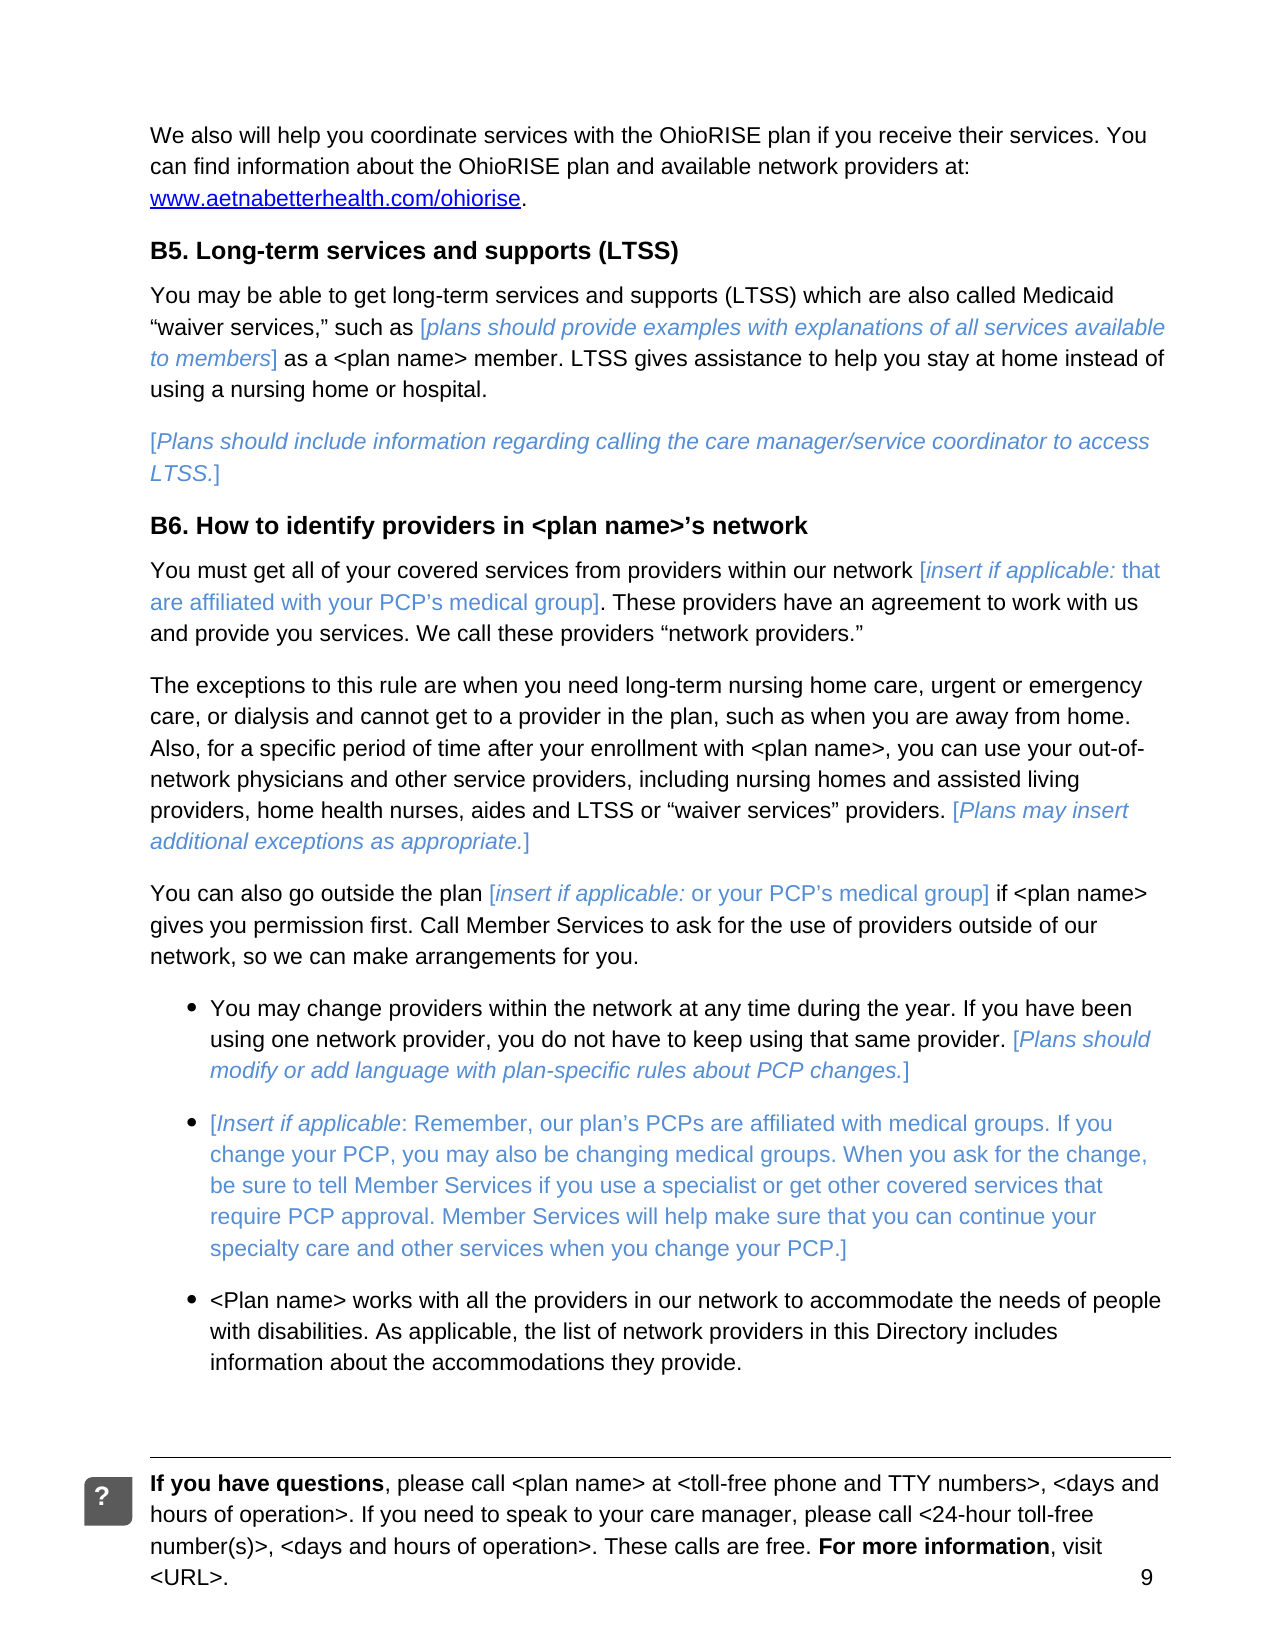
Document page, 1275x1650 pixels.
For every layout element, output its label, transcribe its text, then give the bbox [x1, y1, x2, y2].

subtitle B5. Long-term services and supports (LTSS) [150, 233, 1096, 266]
text You may be able to get long-term services and supports (LTSS) which are also called Medicaid “waiver services,” such as [plans should provide examples with explanations of all services available to members] as a <plan name> member. LTSS gives assistance to help you stay at home instead of using a nursing home or hospital. [150, 279, 1171, 404]
text You may change providers within the network at any time during the year. If you have been using one network provider, you do not have to keep using that same provider. [Plans should modify or add language with plan-specific rules about PCP changes.] [187, 991, 1171, 1085]
subtitle B6. How to identify providers in <plan name>’s network [150, 508, 1096, 541]
text <Plan name> works with all the providers in our network to accommodate the needs of people with disabilities. As applicable, the list of network providers in this Directory includes information about the accommodations they provide. [187, 1283, 1171, 1377]
text [Insert if applicable: Remember, our plan’s PCPs are affiliated with medical groups. If you change your PCP, you may also be changing medical groups. When you ask for the change, be sure to tell Member Services if you use a specialist or get other covered services that require PCP approval. Member Services will help make sure that you can continue your specialty care and other services when you change your PCP.] [187, 1106, 1171, 1262]
text You can also go outside the plan [insert if applicable: or your PCP’s medical group] if <plan name> gives you permission first. Call Member Services to ask for the use of providers outside of our network, so we can make arrangements for you. [150, 877, 1171, 971]
text We also will help you coordinate services with the OhioRISE plan if you receive their services. You can find information about the OhioRISE plan and available network providers at: www.aetnabetterhealth.com/ohiorise. [150, 118, 1171, 212]
text [Plans should include information regarding calling the care manager/service coordinator to access LTSS.] [150, 425, 1171, 487]
text The exceptions to this rule are when you need long-term nursing home care, urgent or emergency care, or dialysis and cannot get to a provider in the plan, such as when you are away from home. Also, for a specific period of time after your enrollment with <plan name>, you can use your out-of-network physicians and other service providers, including nursing homes and assisted living providers, home health nurses, aides and LTSS or “waiver services” providers. [Plans may insert additional exceptions as appropriate.] [150, 668, 1171, 856]
text You must get all of your covered services from providers within our network [insert if applicable: that are affiliated with your PCP’s medical group]. These providers have an agreement to work with us and provide you services. We call these providers “network providers.” [150, 554, 1171, 648]
